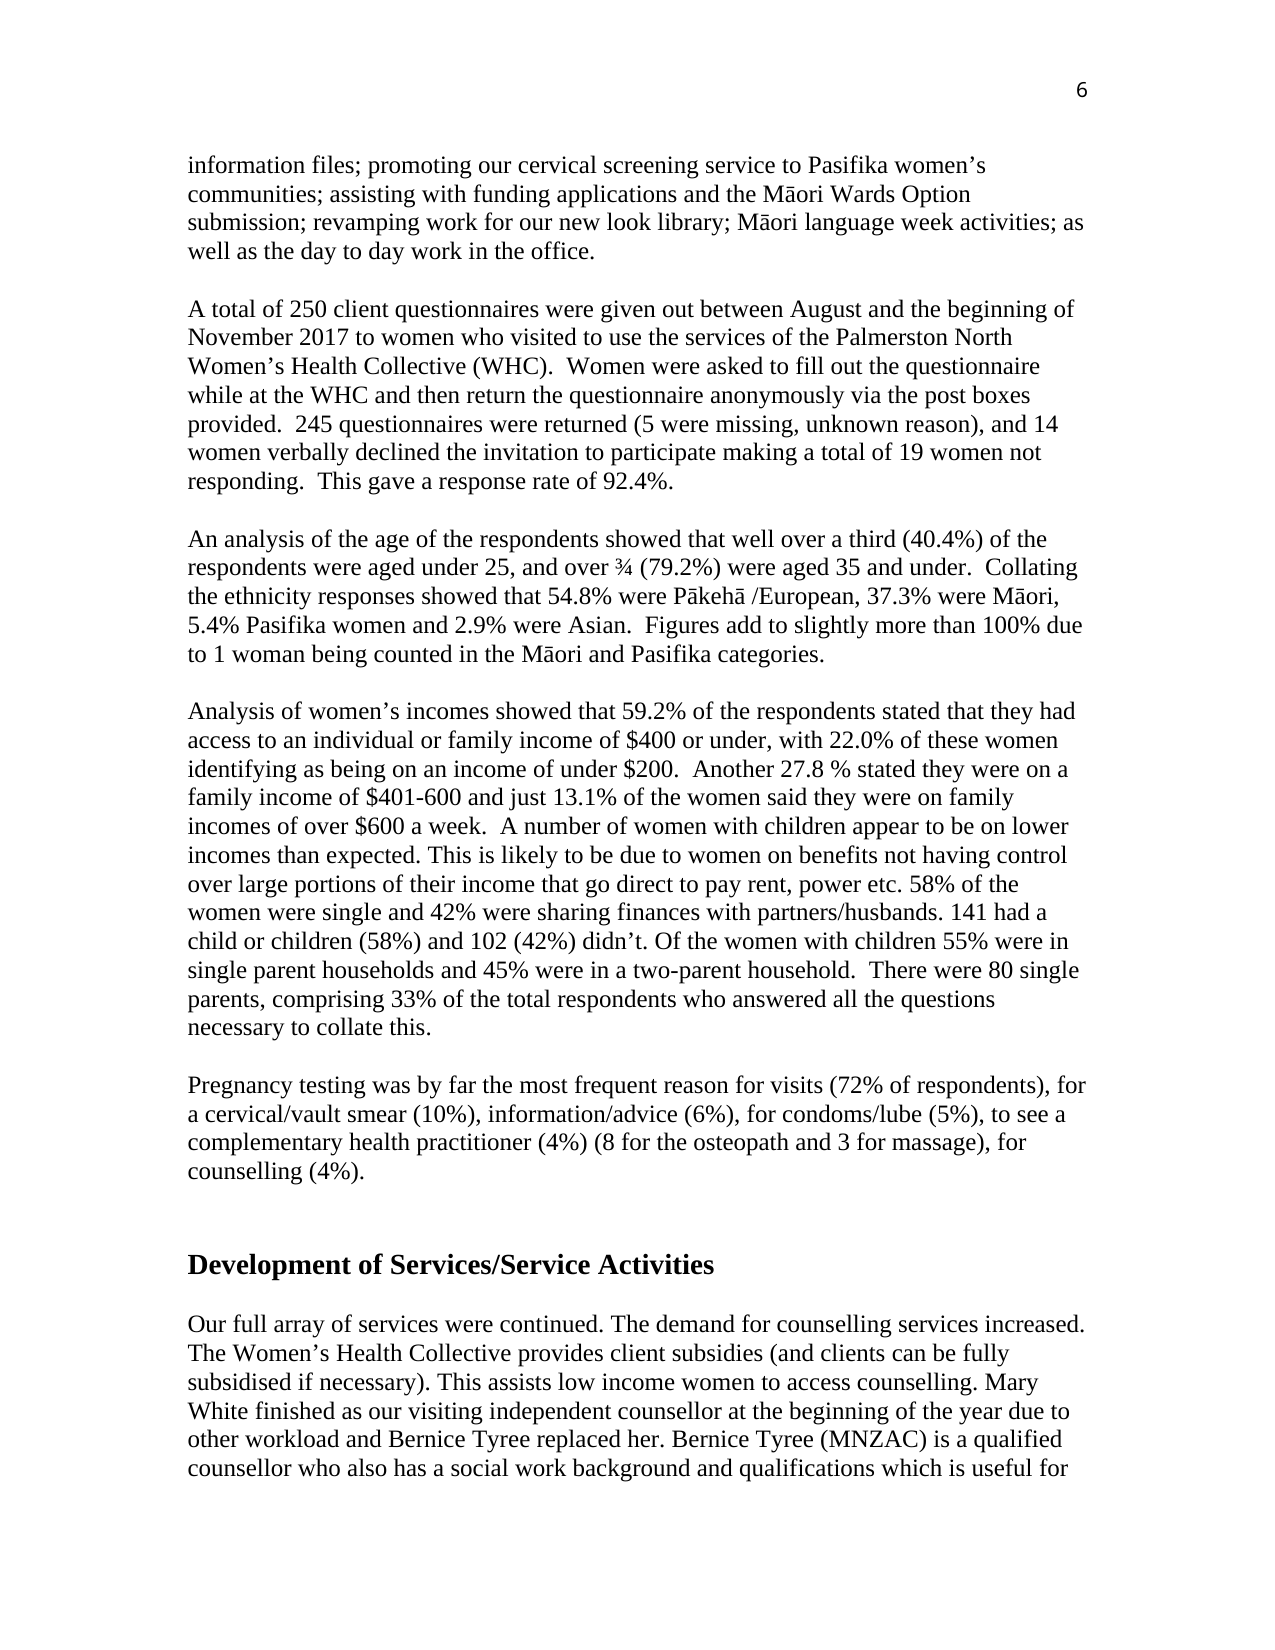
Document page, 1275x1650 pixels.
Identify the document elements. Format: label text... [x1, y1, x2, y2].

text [187, 1309, 1088, 1482]
text Analysis of women’s incomes showed that 59.2% of the respondents stated that they had access to an individual or family income of $400 or under, with 22.0% of these women identifying as being on an income of under $200. Another 27.8 % stated they were on a family income of $401-600 and just 13.1% of the women said they were on family incomes of over $600 a week. A number of women with children appear to be on lower incomes than expected. This is likely to be due to women on benefits not having control over large portions of their income that go direct to pay rent, power etc. 58% of the women were single and 42% were sharing finances with partners/husbands. 141 had a child or children (58%) and 102 (42%) didn’t. Of the women with children 55% were in single parent households and 45% were in a two-parent household. There were 80 single parents, comprising 33% of the total respondents who answered all the questions necessary to collate this. [187, 696, 1088, 1041]
text Pregnancy testing was by far the most frequent reason for visits (72% of respondents), for a cervical/vault smear (10%), information/advice (6%), for condoms/lube (5%), to see a complementary health practitioner (4%) (8 for the osteopath and 3 for massage), for counselling (4%). [187, 1070, 1088, 1185]
text A total of 250 client questionnaires were given out between August and the beginning of November 2017 to women who visited to use the services of the Palmerston North Women’s Health Collective (WHC). Women were asked to fill out the questionnaire while at the WHC and then return the questionnaire anonymously via the post boxes provided. 245 questionnaires were returned (5 were missing, unknown reason), and 14 women verbally declined the invitation to participate making a total of 19 women not responding. This gave a response rate of 92.4%. [187, 294, 1088, 495]
text An analysis of the age of the respondents showed that well over a third (40.4%) of the respondents were aged under 25, and over ¾ (79.2%) were aged 35 and under. Collating the ethnicity responses showed that 54.8% were Pākehā /European, 37.3% were Māori, 5.4% Pasifika women and 2.9% were Asian. Figures add to slightly more than 100% due to 1 woman being counted in the Māori and Pasifika categories. [187, 524, 1088, 667]
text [187, 150, 1088, 265]
text Development of Services/Service Activities [187, 1247, 1088, 1281]
